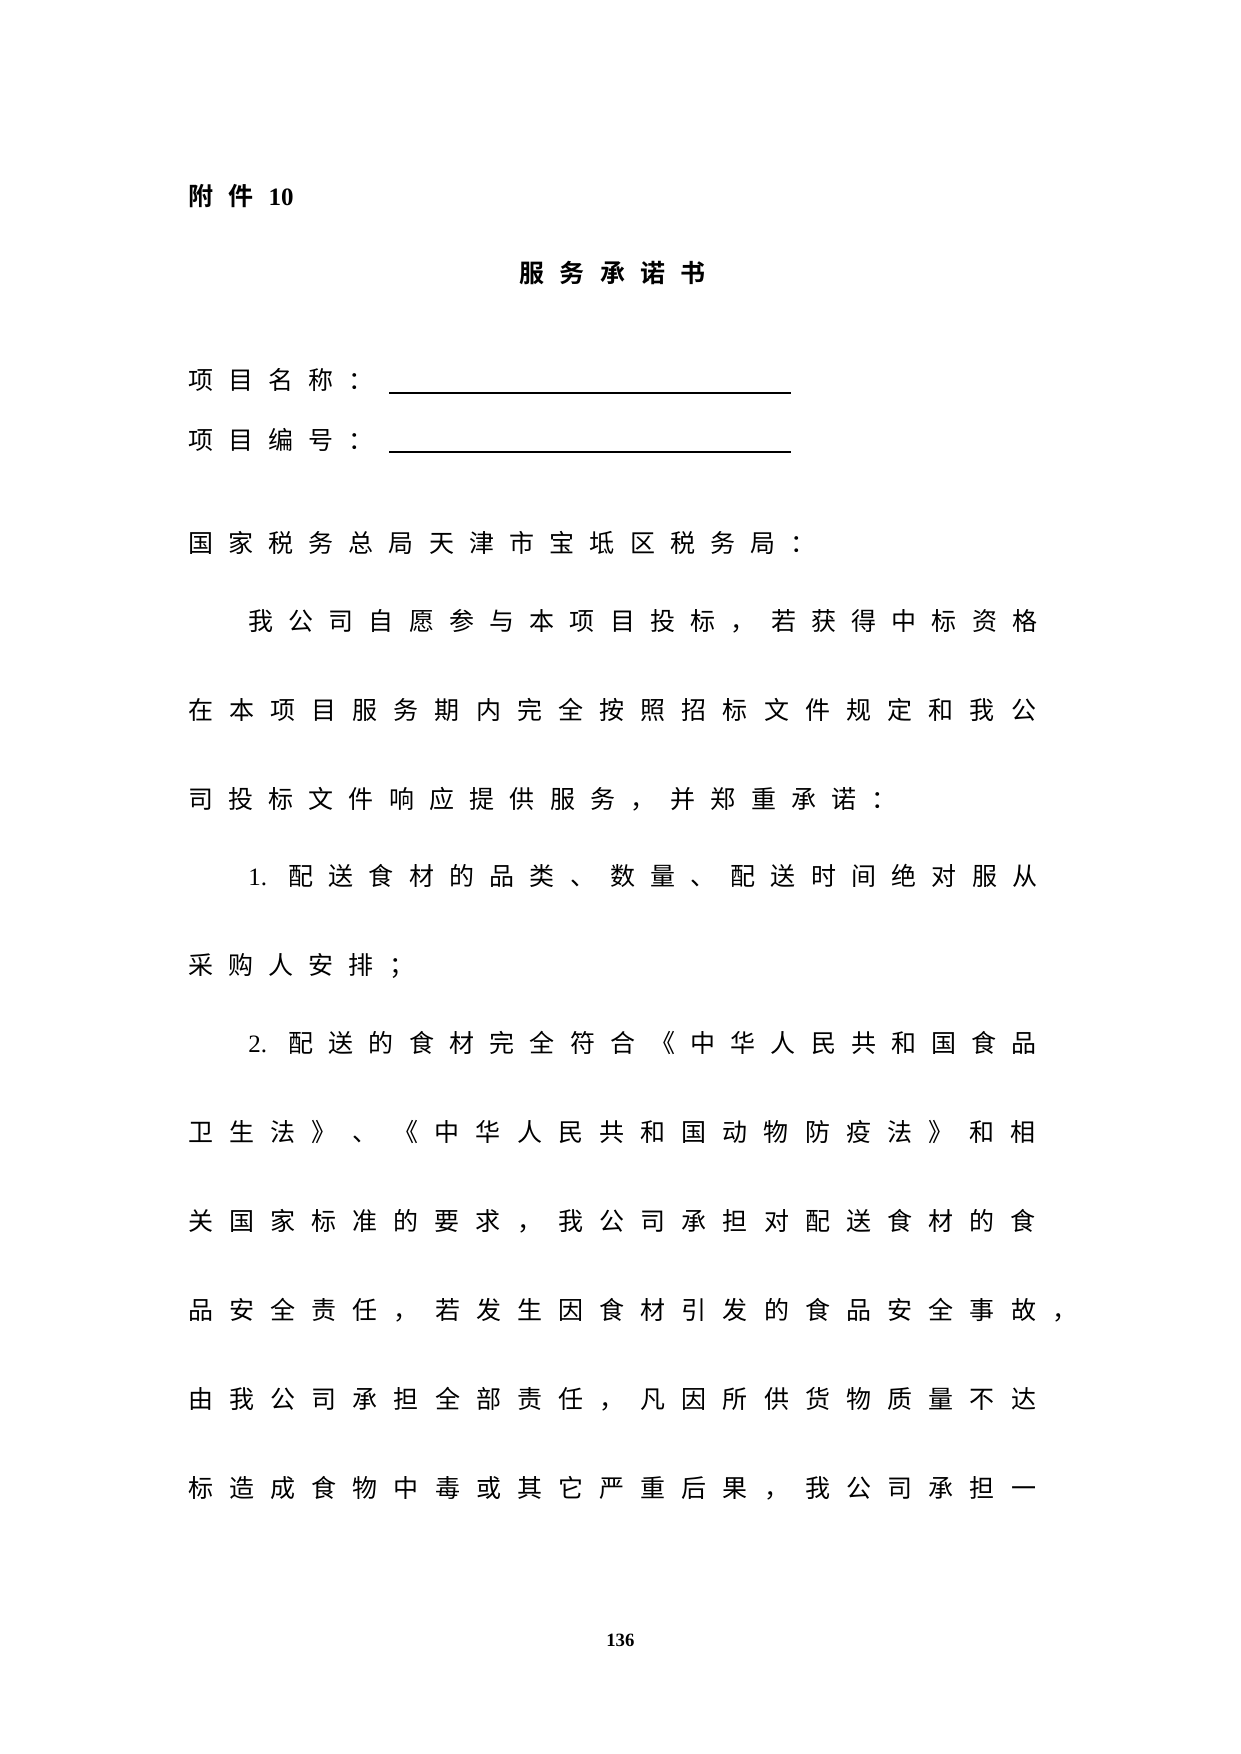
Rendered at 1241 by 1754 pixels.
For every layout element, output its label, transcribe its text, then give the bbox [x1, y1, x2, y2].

text 我公司自愿参与本项目投标，若获得中标资格，在本项目服务期内完全按照招标文件规定和我公司投标文件响应提供服务，并郑重承诺： [188, 589, 1052, 827]
text 国家税务总局天津市宝坻区税务局： [188, 512, 1052, 571]
text 附件10 [188, 164, 1052, 224]
text 1. 配送食材的品类、数量、配送时间绝对服从采购人安排； [188, 845, 1052, 993]
text 项目编号： [188, 408, 1052, 468]
text 服务承诺书 [188, 242, 1052, 301]
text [188, 1012, 1052, 1516]
text 项目名称： [188, 349, 1052, 408]
